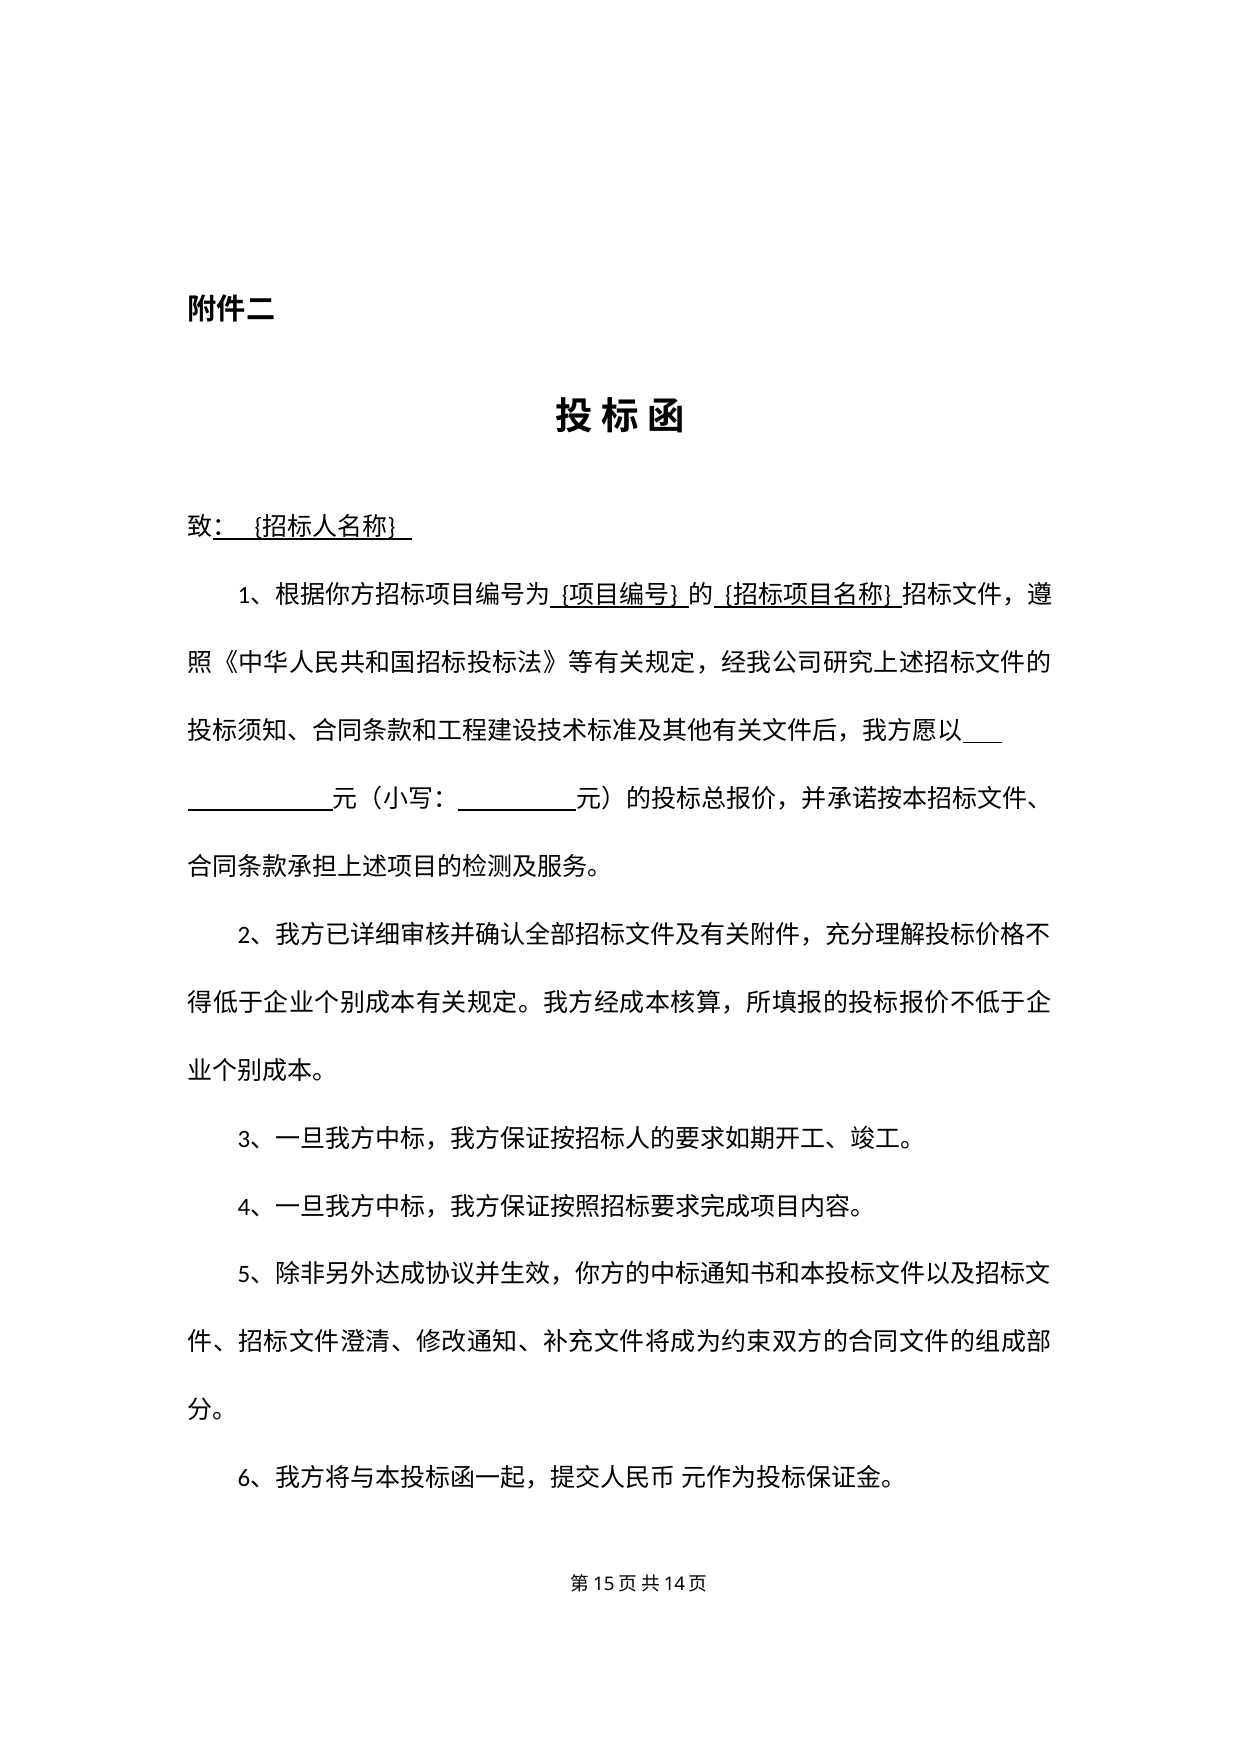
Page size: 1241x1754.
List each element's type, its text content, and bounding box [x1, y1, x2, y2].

text 1、根据你方招标项目编号为 {项目编号} 的 {招标项目名称} 招标文件，遵照《中华人民共和国招标投标法》等有关规定，经我公司研究上述招标文件的投标须知、合同条款和工程建设技术标准及其他有关文件后，我方愿以 [187, 559, 1053, 763]
text 元（小写： 元）的投标总报价，并承诺按本招标文件、合同条款承担上述项目的检测及服务。 [187, 763, 1053, 898]
text 致： {招标人名称} [187, 491, 1053, 559]
text 3、一旦我方中标，我方保证按招标人的要求如期开工、竣工。 [187, 1102, 1053, 1170]
text 投 标 函 [187, 379, 1053, 447]
text 5、除非另外达成协议并生效，你方的中标通知书和本投标文件以及招标文件、招标文件澄清、修改通知、补充文件将成为约束双方的合同文件的组成部分。 [187, 1238, 1053, 1442]
text 6、我方将与本投标函一起，提交人民币 元作为投标保证金。 [187, 1442, 1053, 1510]
text 附件二 [187, 273, 1053, 341]
text 4、一旦我方中标，我方保证按照招标要求完成项目内容。 [187, 1170, 1053, 1238]
text 2、我方已详细审核并确认全部招标文件及有关附件，充分理解投标价格不得低于企业个别成本有关规定。我方经成本核算，所填报的投标报价不低于企业个别成本。 [187, 898, 1053, 1102]
